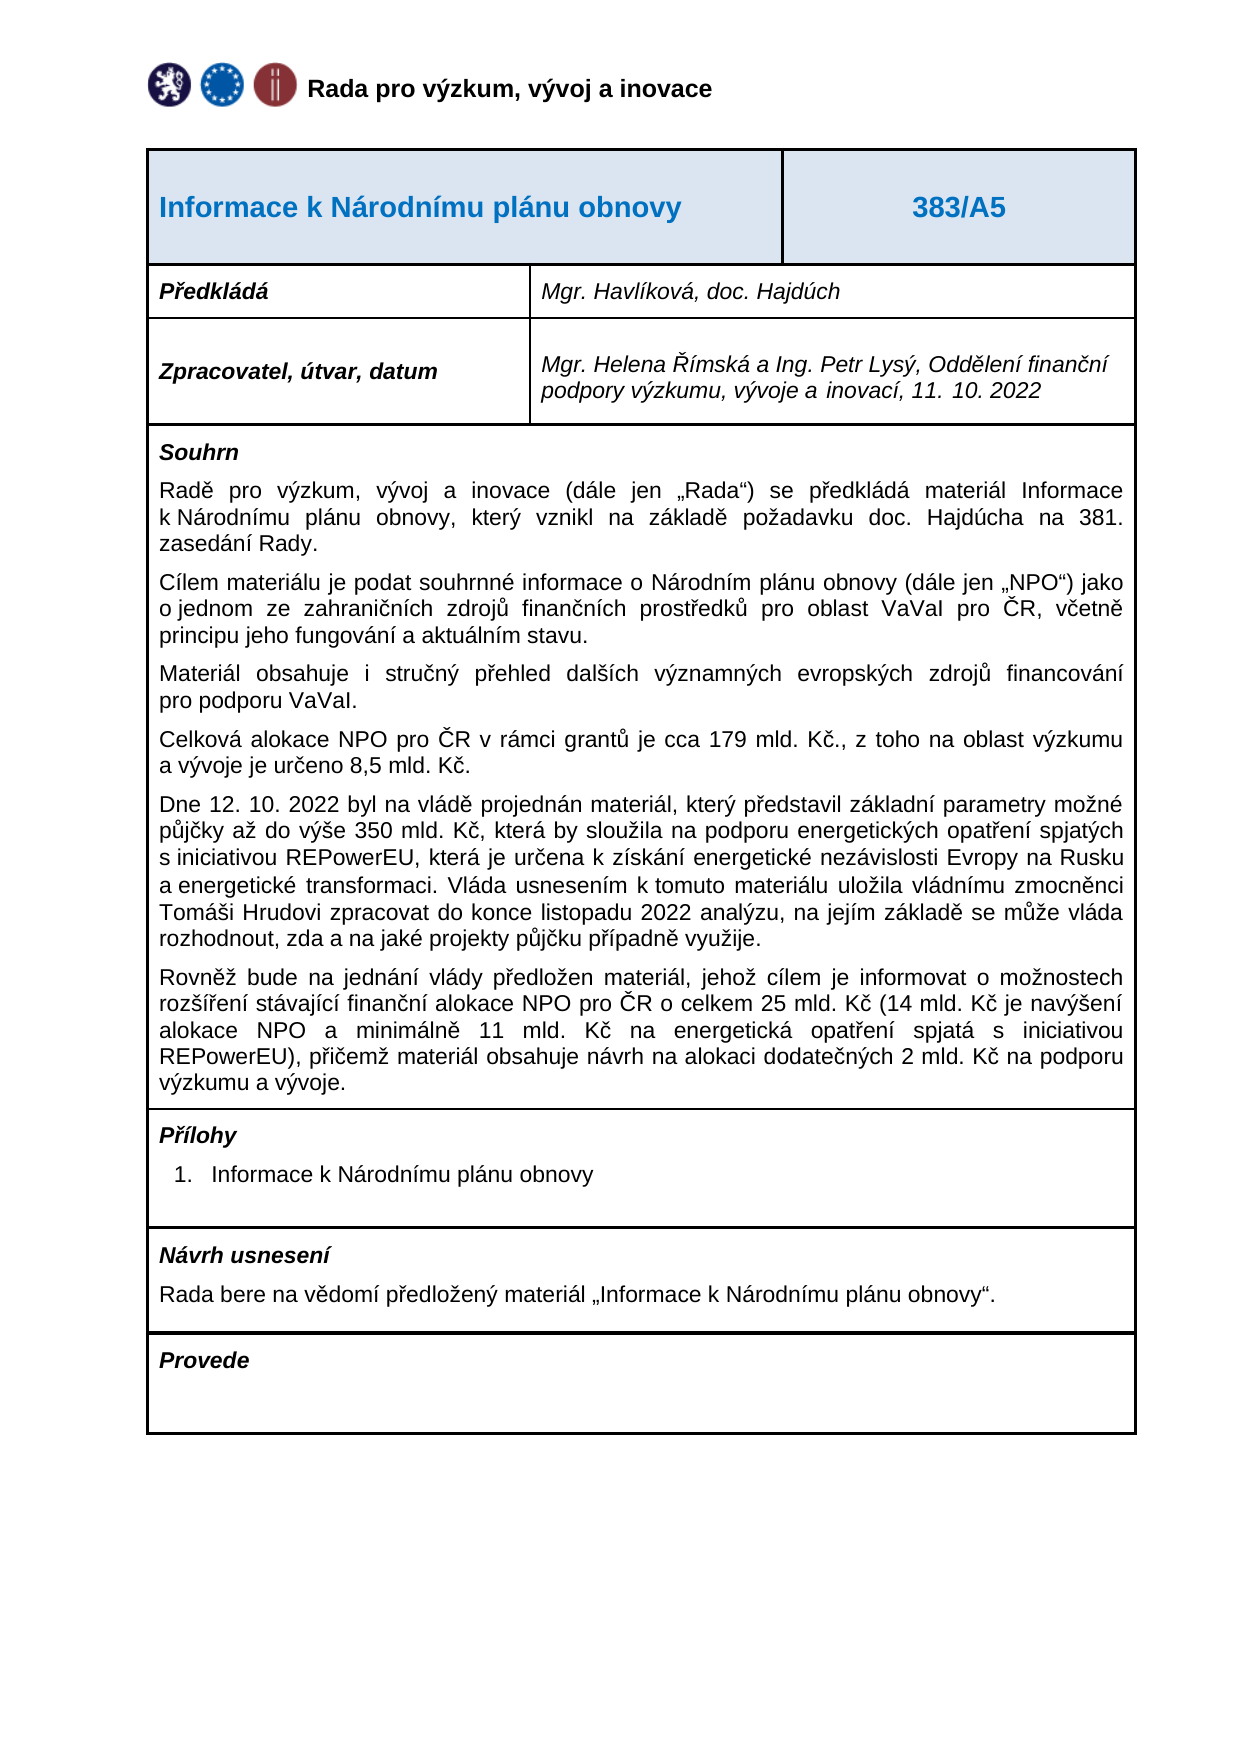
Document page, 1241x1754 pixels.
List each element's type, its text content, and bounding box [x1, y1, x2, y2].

picture [147, 62, 298, 108]
table_cell Provede [149, 1335, 1134, 1432]
table_cell Mgr. Havlíková, doc. Hajdúch [531, 266, 1134, 317]
table_cell Návrh usnesení Rada bere na vědomí předložený materiál „Informace k Národnímu plánu obnovy“. [149, 1229, 1134, 1331]
table_cell Mgr. Helena Římská a Ing. Petr Lysý, Oddělení finanční podpory výzkumu, vývoje a inovací, 11. 10. 2022 [531, 319, 1134, 423]
table_header Informace k Národnímu plánu obnovy [149, 151, 781, 263]
table_cell Předkládá [149, 266, 529, 317]
table_cell Souhrn Radě pro výzkum, vývoj a inovace (dále jen „Rada“) se předkládá materiál Informace k Národnímu plánu obnovy, který vznikl na základě požadavku doc. Hajdúcha na 381. zasedání Rady. Cílem materiálu je podat souhrnné informace o Národním plánu obnovy (dále jen „NPO“) jako o jednom ze zahraničních zdrojů finančních prostředků pro oblast VaVaI pro ČR, včetně principu jeho fungování a aktuálním stavu. Materiál obsahuje i stručný přehled dalších významných evropských zdrojů financování pro podporu VaVaI. Celková alokace NPO pro ČR v rámci grantů je cca 179 mld. Kč., z toho na oblast výzkumu a vývoje je určeno 8,5 mld. Kč. Dne 12. 10. 2022 byl na vládě projednán materiál, který představil základní parametry možné půjčky až do výše 350 mld. Kč, která by sloužila na podporu energetických opatření spjatých s iniciativou REPowerEU, která je určena k získání energetické nezávislosti Evropy na Rusku a energetické transformaci. Vláda usnesením k tomuto materiálu uložila vládnímu zmocněnci Tomáši Hrudovi zpracovat do konce listopadu 2022 analýzu, na jejím základě se může vláda rozhodnout, zda a na jaké projekty půjčku případně využije. Rovněž bude na jednání vlády předložen materiál, jehož cílem je informovat o možnostech rozšíření stávající finanční alokace NPO pro ČR o celkem 25 mld. Kč (14 mld. Kč je navýšení alokace NPO a minimálně 11 mld. Kč na energetická opatření spjatá s iniciativou REPowerEU), přičemž materiál obsahuje návrh na alokaci dodatečných 2 mld. Kč na podporu výzkumu a vývoje. [149, 426, 1134, 1108]
table_cell Zpracovatel, útvar, datum [149, 319, 529, 423]
table_cell Přílohy Informace k Národnímu plánu obnovy [149, 1110, 1134, 1226]
table_header 383/A5 [784, 151, 1134, 263]
